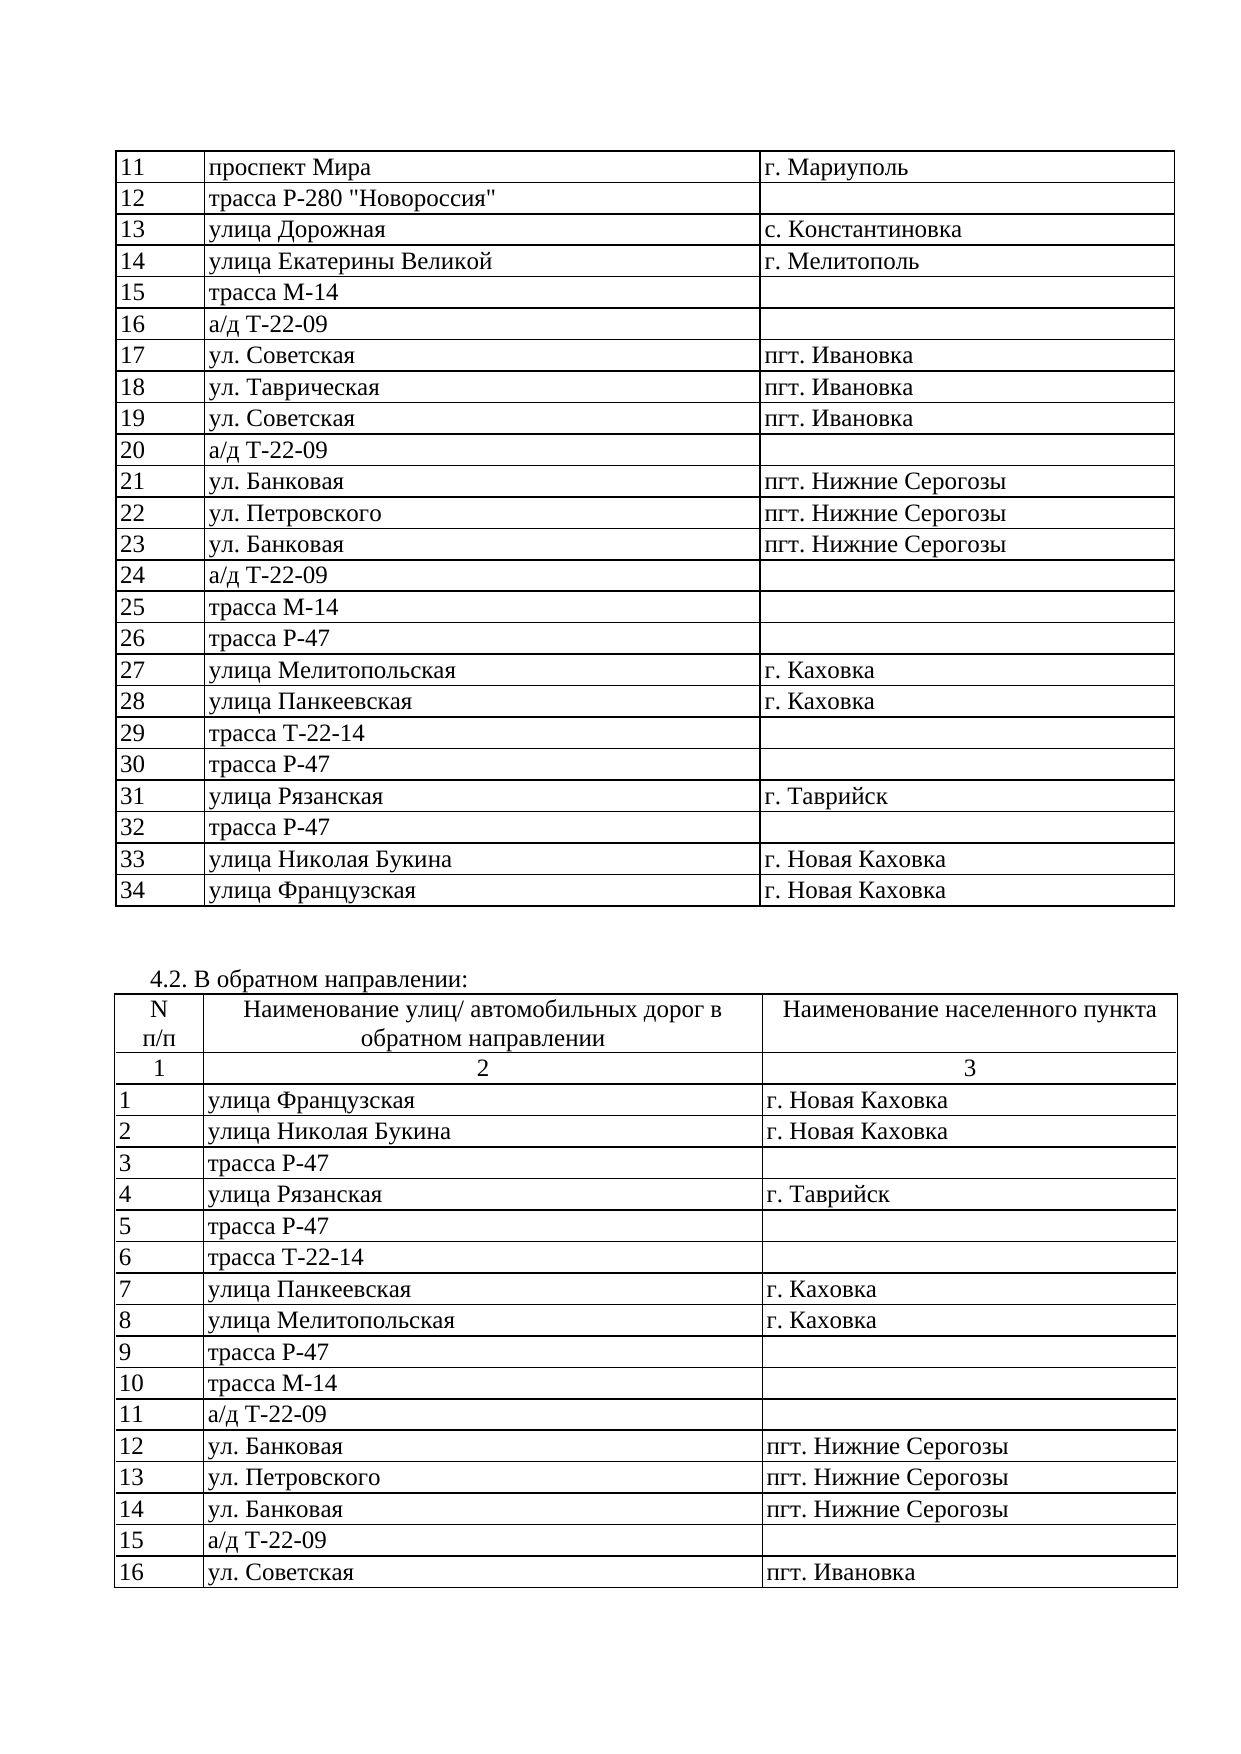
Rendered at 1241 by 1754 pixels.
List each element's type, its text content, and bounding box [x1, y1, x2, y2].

table_cell 27 [117, 655, 204, 685]
table_cell [763, 1524, 1177, 1555]
table_cell г. Каховка [761, 655, 1174, 685]
table_cell пгт. Нижние Серогозы [761, 466, 1174, 496]
table_cell трасса Р-280 "Новороссия" [205, 183, 759, 213]
table_cell 13 [115, 1462, 203, 1492]
table_cell ул. Банковая [204, 1494, 762, 1524]
table_cell а/д Т-22-09 [204, 1525, 762, 1555]
table_cell 17 [117, 340, 204, 370]
table_cell 15 [117, 277, 204, 307]
table_cell улица Екатерины Великой [205, 246, 759, 276]
table_cell улица Николая Букина [204, 1116, 762, 1146]
table_cell пгт. Ивановка [761, 372, 1174, 402]
table_cell трасса М-14 [205, 277, 759, 307]
table_cell г. Каховка [763, 1304, 1177, 1335]
table_cell пгт. Нижние Серогозы [761, 529, 1174, 559]
table_cell 30 [117, 749, 204, 779]
table_cell 12 [115, 1430, 203, 1461]
table_cell 16 [115, 1556, 203, 1587]
table_cell 5 [115, 1210, 203, 1241]
table_cell [761, 309, 1174, 339]
table_cell ул. Таврическая [205, 372, 759, 402]
table_cell а/д Т-22-09 [205, 561, 759, 590]
table_cell 31 [117, 781, 204, 811]
table_cell ул. Советская [204, 1557, 762, 1587]
table_cell [763, 1209, 1177, 1241]
table_cell 3 [115, 1147, 203, 1178]
table_header Наименование населенного пункта [763, 995, 1177, 1052]
table_cell [763, 1398, 1177, 1429]
table_cell трасса Р-47 [205, 749, 759, 779]
table_cell трасса Р-47 [205, 623, 759, 653]
table_cell 24 [117, 561, 204, 590]
table_cell 1 [115, 1084, 203, 1115]
table_cell трасса Р-47 [204, 1337, 762, 1366]
table_cell улица Панкеевская [204, 1274, 762, 1303]
table_cell ул. Советская [205, 403, 759, 433]
table_cell 21 [117, 466, 204, 496]
table_cell улица Мелитопольская [205, 655, 759, 685]
table_cell ул. Петровского [204, 1462, 762, 1492]
table_cell [763, 1146, 1177, 1178]
table_header N п/п [115, 995, 203, 1052]
table_cell г. Новая Каховка [763, 1083, 1177, 1115]
table_cell трасса Р-47 [205, 812, 759, 842]
table_cell 11 [115, 1399, 203, 1429]
table_cell г. Новая Каховка [761, 844, 1174, 873]
table_cell пгт. Нижние Серогозы [763, 1461, 1177, 1492]
text 4.2. В обратном направлении: [150, 964, 1090, 993]
table_cell 1 [115, 1053, 203, 1083]
table_cell пгт. Ивановка [761, 403, 1174, 433]
table_cell 14 [115, 1493, 203, 1524]
table_cell [761, 623, 1174, 653]
table_cell 20 [117, 435, 204, 464]
table_cell с. Константиновка [761, 215, 1174, 244]
table_cell трасса М-14 [205, 592, 759, 622]
table_cell пгт. Нижние Серогозы [763, 1492, 1177, 1524]
table_cell 33 [117, 844, 204, 873]
table_cell 29 [117, 718, 204, 748]
table_cell улица Французская [205, 875, 759, 905]
table_cell пгт. Нижние Серогозы [763, 1429, 1177, 1461]
table_cell улица Николая Букина [205, 844, 759, 873]
table_cell пгт. Ивановка [761, 340, 1174, 370]
table_cell пгт. Ивановка [763, 1555, 1177, 1587]
table_cell 34 [117, 875, 204, 905]
table_cell 22 [117, 498, 204, 527]
table_cell [763, 1241, 1177, 1272]
table_cell трасса Р-47 [204, 1148, 762, 1178]
table_cell г. Каховка [763, 1272, 1177, 1303]
table_cell улица Рязанская [205, 781, 759, 811]
table_cell улица Панкеевская [205, 686, 759, 716]
table_cell а/д Т-22-09 [205, 309, 759, 339]
table_cell 19 [117, 403, 204, 433]
table_cell 15 [115, 1525, 203, 1555]
table_cell 28 [117, 686, 204, 716]
table_cell проспект Мира [205, 152, 759, 181]
table_cell 11 [117, 152, 204, 181]
table_cell улица Дорожная [205, 215, 759, 244]
table_cell г. Таврийск [761, 781, 1174, 811]
table_cell г. Мариуполь [761, 152, 1174, 181]
table_cell [761, 749, 1174, 779]
table_cell [761, 277, 1174, 307]
table_cell трасса Р-47 [204, 1211, 762, 1241]
table_cell ул. Петровского [205, 498, 759, 527]
table_cell 16 [117, 309, 204, 339]
table_cell 8 [115, 1305, 203, 1335]
table_cell [761, 561, 1174, 590]
table_cell 26 [117, 623, 204, 653]
table_cell 14 [117, 246, 204, 276]
table_cell 13 [117, 215, 204, 244]
table_cell 32 [117, 812, 204, 842]
table_cell трасса М-14 [204, 1368, 762, 1398]
table_cell 25 [117, 592, 204, 622]
table_cell пгт. Нижние Серогозы [761, 498, 1174, 527]
table_cell 12 [117, 183, 204, 213]
table_cell а/д Т-22-09 [205, 435, 759, 464]
table_cell г. Таврийск [763, 1178, 1177, 1209]
table_cell [761, 183, 1174, 213]
table_cell а/д Т-22-09 [204, 1400, 762, 1429]
table_cell [763, 1366, 1177, 1398]
table_cell улица Французская [204, 1085, 762, 1115]
table_cell ул. Банковая [205, 529, 759, 559]
table_cell трасса Т-22-14 [205, 718, 759, 748]
table_cell 10 [115, 1368, 203, 1398]
table_cell 9 [115, 1336, 203, 1366]
table_cell 6 [115, 1242, 203, 1272]
table_cell ул. Банковая [205, 466, 759, 496]
table_cell 7 [115, 1273, 203, 1303]
table_cell 4 [115, 1179, 203, 1209]
table_cell 2 [204, 1053, 762, 1083]
table_cell улица Рязанская [204, 1179, 762, 1209]
table_cell г. Каховка [761, 686, 1174, 716]
table_cell 23 [117, 529, 204, 559]
table_cell [761, 592, 1174, 622]
table_header Наименование улиц/ автомобильных дорог в обратном направлении [204, 995, 762, 1052]
table_cell г. Новая Каховка [763, 1115, 1177, 1146]
table_cell г. Мелитополь [761, 246, 1174, 276]
table_cell улица Мелитопольская [204, 1305, 762, 1335]
table_cell [761, 812, 1174, 842]
table_cell г. Новая Каховка [761, 875, 1174, 905]
table_cell 2 [115, 1116, 203, 1146]
table_cell 3 [763, 1052, 1177, 1083]
table_cell ул. Советская [205, 340, 759, 370]
table_cell ул. Банковая [204, 1431, 762, 1461]
table_cell [763, 1335, 1177, 1366]
table_cell [761, 718, 1174, 748]
table_cell 18 [117, 372, 204, 402]
table_cell трасса Т-22-14 [204, 1242, 762, 1272]
table_cell [761, 435, 1174, 464]
